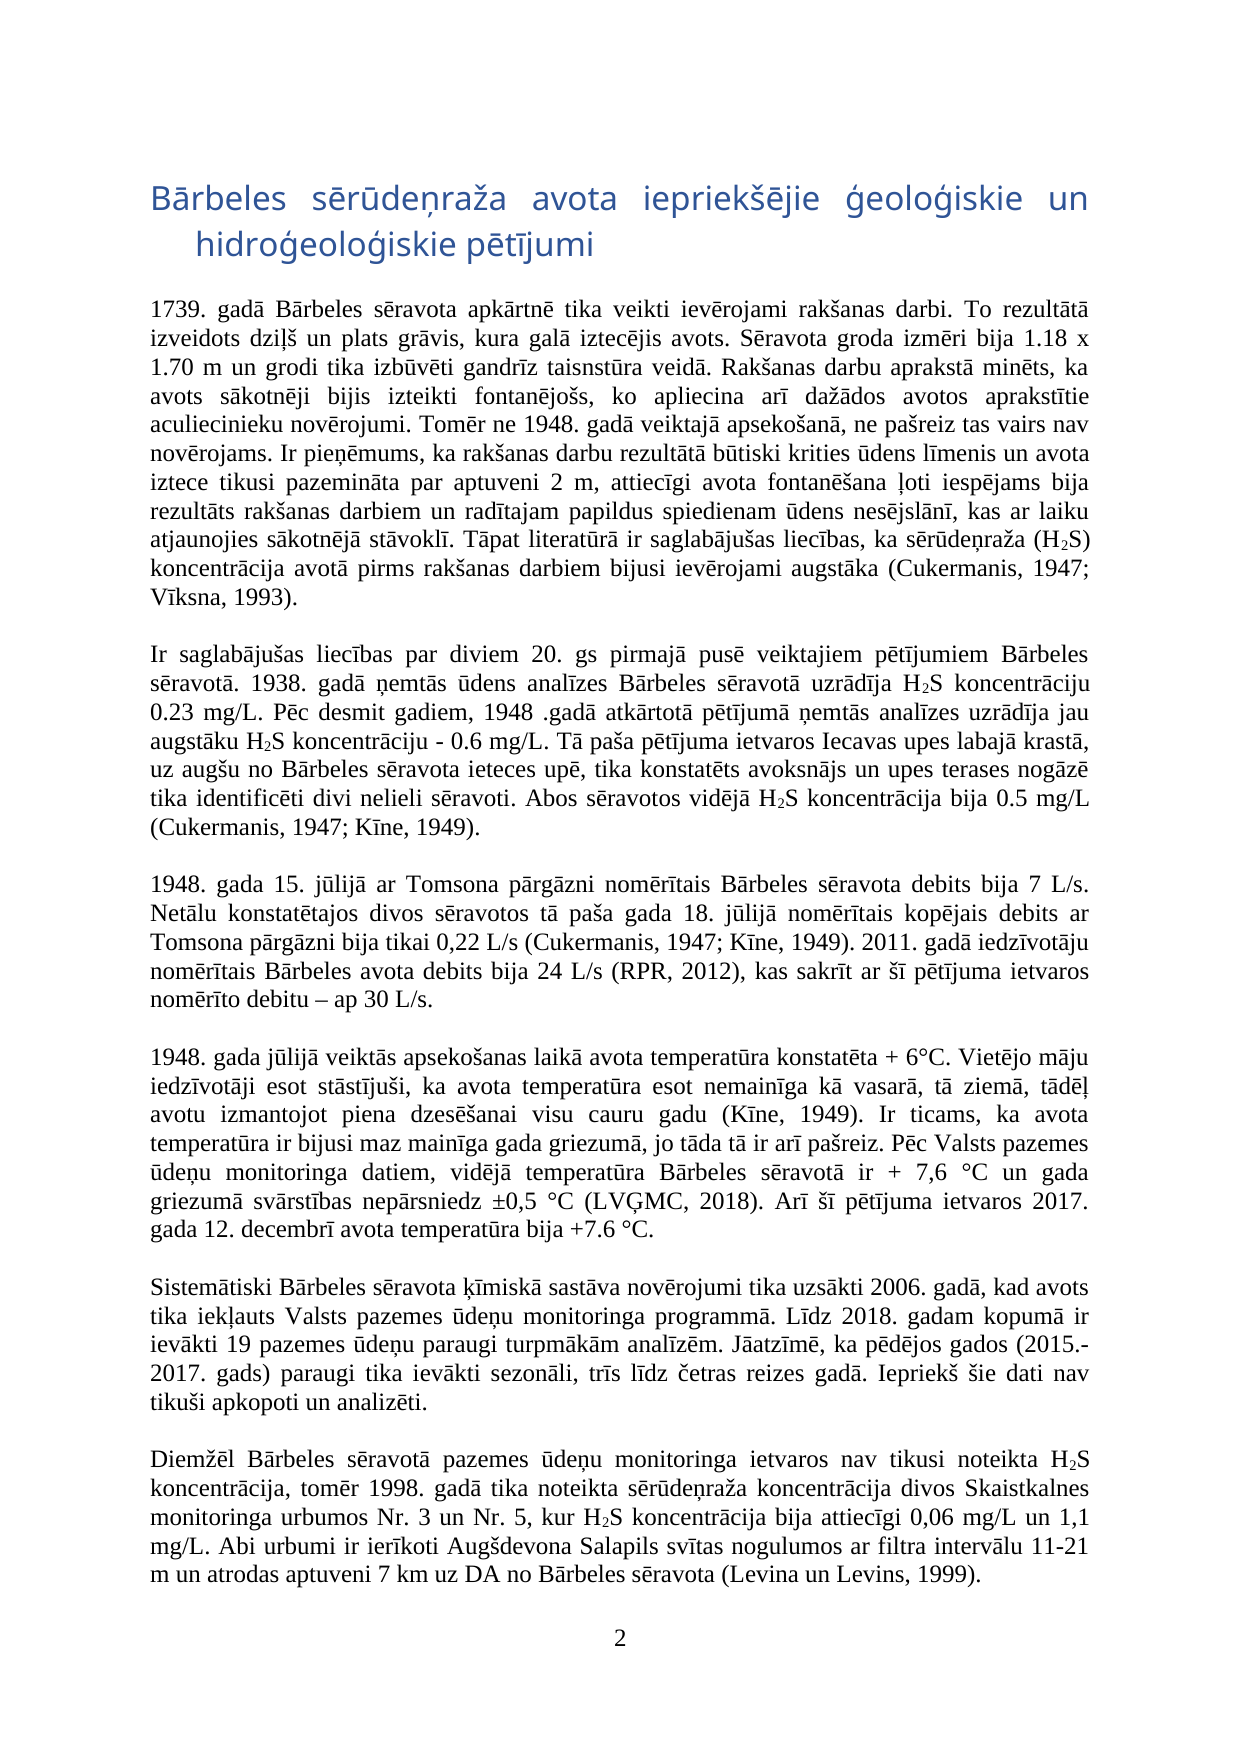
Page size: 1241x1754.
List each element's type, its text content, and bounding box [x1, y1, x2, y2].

text 1948. gada jūlijā veiktās apsekošanas laikā avota temperatūra konstatēta + 6°C. Vietējo māju iedzīvotāji esot stāstījuši, ka avota temperatūra esot nemainīga kā vasarā, tā ziemā, tādēļ avotu izmantojot piena dzesēšanai visu cauru gadu (Kīne, 1949). Ir ticams, ka avota temperatūra ir bijusi maz mainīga gada griezumā, jo tāda tā ir arī pašreiz. Pēc Valsts pazemes ūdeņu monitoringa datiem, vidējā temperatūra Bārbeles sēravotā ir + 7,6 °C un gada griezumā svārstības nepārsniedz ±0,5 °C (LVĢMC, 2018). Arī šī pētījuma ietvaros 2017. gada 12. decembrī avota temperatūra bija +7.6 °C. [150, 1042, 1090, 1243]
text Sistemātiski Bārbeles sēravota ķīmiskā sastāva novērojumi tika uzsākti 2006. gadā, kad avots tika iekļauts Valsts pazemes ūdeņu monitoringa programmā. Līdz 2018. gadam kopumā ir ievākti 19 pazemes ūdeņu paraugi turpmākām analīzēm. Jāatzīmē, ka pēdējos gados (2015.- 2017. gads) paraugi tika ievākti sezonāli, trīs līdz četras reizes gadā. Iepriekš šie dati nav tikuši apkopoti un analizēti. [150, 1272, 1090, 1416]
text Ir saglabājušas liecības par diviem 20. gs pirmajā pusē veiktajiem pētījumiem Bārbeles sēravotā. 1938. gadā ņemtās ūdens analīzes Bārbeles sēravotā uzrādīja H2S koncentrāciju 0.23 mg/L. Pēc desmit gadiem, 1948 .gadā atkārtotā pētījumā ņemtās analīzes uzrādīja jau augstāku H2S koncentrāciju - 0.6 mg/L. Tā paša pētījuma ietvaros Iecavas upes labajā krastā, uz augšu no Bārbeles sēravota ieteces upē, tika konstatēts avoksnājs un upes terases nogāzē tika identificēti divi nelieli sēravoti. Abos sēravotos vidējā H2S koncentrācija bija 0.5 mg/L (Cukermanis, 1947; Kīne, 1949). [150, 639, 1090, 841]
subtitle Bārbeles sērūdeņraža avota iepriekšējie ģeoloģiskie un hidroģeoloģiskie pētījumi [150, 175, 1090, 266]
text 1948. gada 15. jūlijā ar Tomsona pārgāzni nomērītais Bārbeles sēravota debits bija 7 L/s. Netālu konstatētajos divos sēravotos tā paša gada 18. jūlijā nomērītais kopējais debits ar Tomsona pārgāzni bija tikai 0,22 L/s (Cukermanis, 1947; Kīne, 1949). 2011. gadā iedzīvotāju nomērītais Bārbeles avota debits bija 24 L/s (RPR, 2012), kas sakrīt ar šī pētījuma ietvaros nomērīto debitu – ap 30 L/s. [150, 869, 1090, 1013]
text Diemžēl Bārbeles sēravotā pazemes ūdeņu monitoringa ietvaros nav tikusi noteikta H2S koncentrācija, tomēr 1998. gadā tika noteikta sērūdeņraža koncentrācija divos Skaistkalnes monitoringa urbumos Nr. 3 un Nr. 5, kur H2S koncentrācija bija attiecīgi 0,06 mg/L un 1,1 mg/L. Abi urbumi ir ierīkoti Augšdevona Salapils svītas nogulumos ar filtra intervālu 11-21 m un atrodas aptuveni 7 km uz DA no Bārbeles sēravota (Levina un Levins, 1999). [150, 1444, 1090, 1588]
text 1739. gadā Bārbeles sēravota apkārtnē tika veikti ievērojami rakšanas darbi. To rezultātā izveidots dziļš un plats grāvis, kura galā iztecējis avots. Sēravota groda izmēri bija 1.18 x 1.70 m un grodi tika izbūvēti gandrīz taisnstūra veidā. Rakšanas darbu aprakstā minēts, ka avots sākotnēji bijis izteikti fontanējošs, ko apliecina arī dažādos avotos aprakstītie aculiecinieku novērojumi. Tomēr ne 1948. gadā veiktajā apsekošanā, ne pašreiz tas vairs nav novērojams. Ir pieņēmums, ka rakšanas darbu rezultātā būtiski krities ūdens līmenis un avota iztece tikusi pazemināta par aptuveni 2 m, attiecīgi avota fontanēšana ļoti iespējams bija rezultāts rakšanas darbiem un radītajam papildus spiedienam ūdens nesējslānī, kas ar laiku atjaunojies sākotnējā stāvoklī. Tāpat literatūrā ir saglabājušas liecības, ka sērūdeņraža (H2S) koncentrācija avotā pirms rakšanas darbiem bijusi ievērojami augstāka (Cukermanis, 1947; Vīksna, 1993). [150, 294, 1090, 611]
